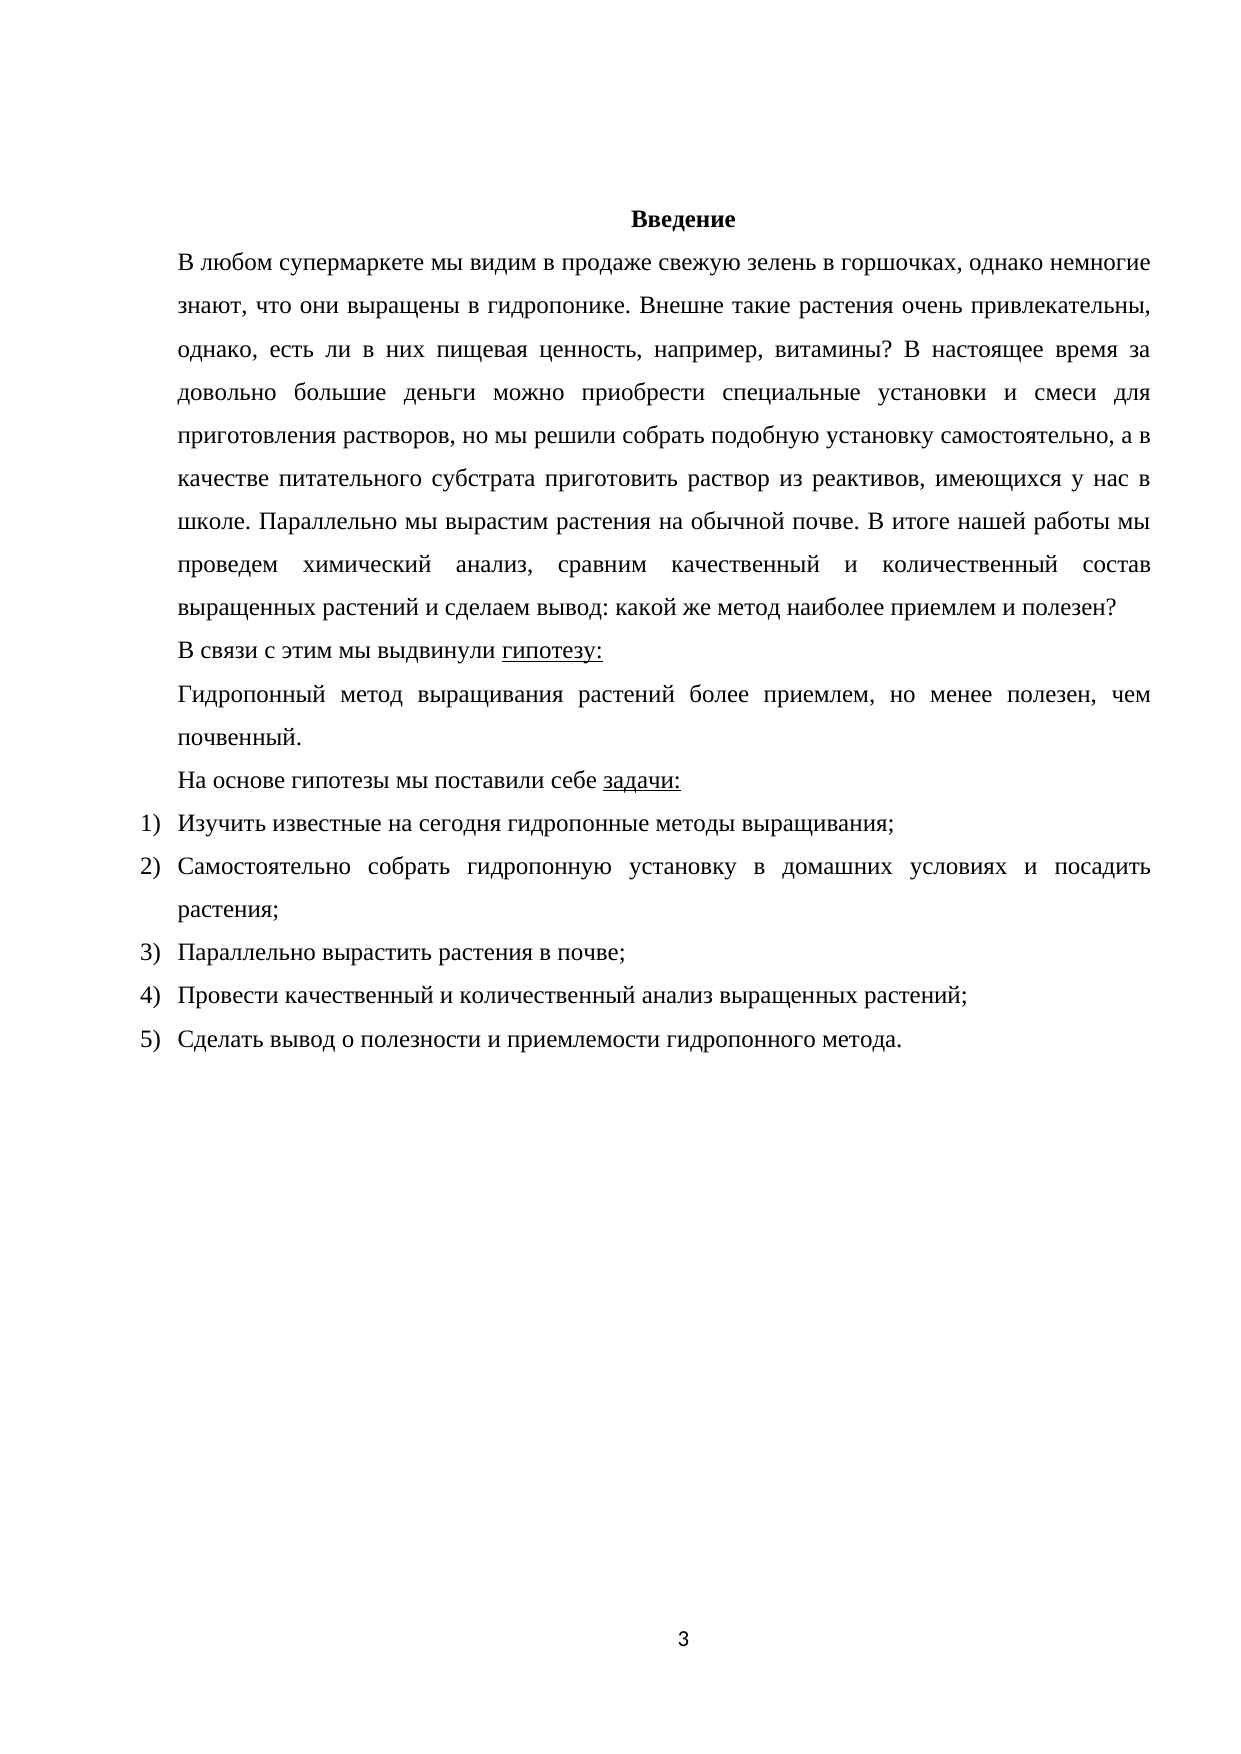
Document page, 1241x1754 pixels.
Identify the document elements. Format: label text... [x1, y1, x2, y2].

list Параллельно вырастить растения в почве; [140, 937, 1152, 966]
text Введение [177, 204, 1152, 233]
list Изучить известные на сегодня гидропонные методы выращивания; [140, 808, 1152, 837]
list Сделать вывод о полезности и приемлемости гидропонного метода. [140, 1024, 1152, 1052]
list Провести качественный и количественный анализ выращенных растений; [140, 981, 1152, 1009]
text В любом супермаркете мы видим в продаже свежую зелень в горшочках, однако немногие знают, что они выращены в гидропонике. Внешне такие растения очень привлекательны, однако, есть ли в них пищевая ценность, например, витамины? В настоящее время за довольно большие деньги можно приобрести специальные установки и смеси для приготовления растворов, но мы решили собрать подобную установку самостоятельно, а в качестве питательного субстрата приготовить раствор из реактивов, имеющихся у нас в школе. Параллельно мы вырастим растения на обычной почве. В итоге нашей работы мы проведем химический анализ, сравним качественный и количественный состав выращенных растений и сделаем вывод: какой же метод наиболее приемлем и полезен? [177, 247, 1152, 621]
text На основе гипотезы мы поставили себе задачи: [177, 765, 1152, 794]
list Самостоятельно собрать гидропонную установку в домашних условиях и посадить растения; [140, 851, 1152, 923]
text В связи с этим мы выдвинули гипотезу: [177, 636, 1152, 664]
text Гидропонный метод выращивания растений более приемлем, но менее полезен, чем почвенный. [177, 679, 1152, 751]
